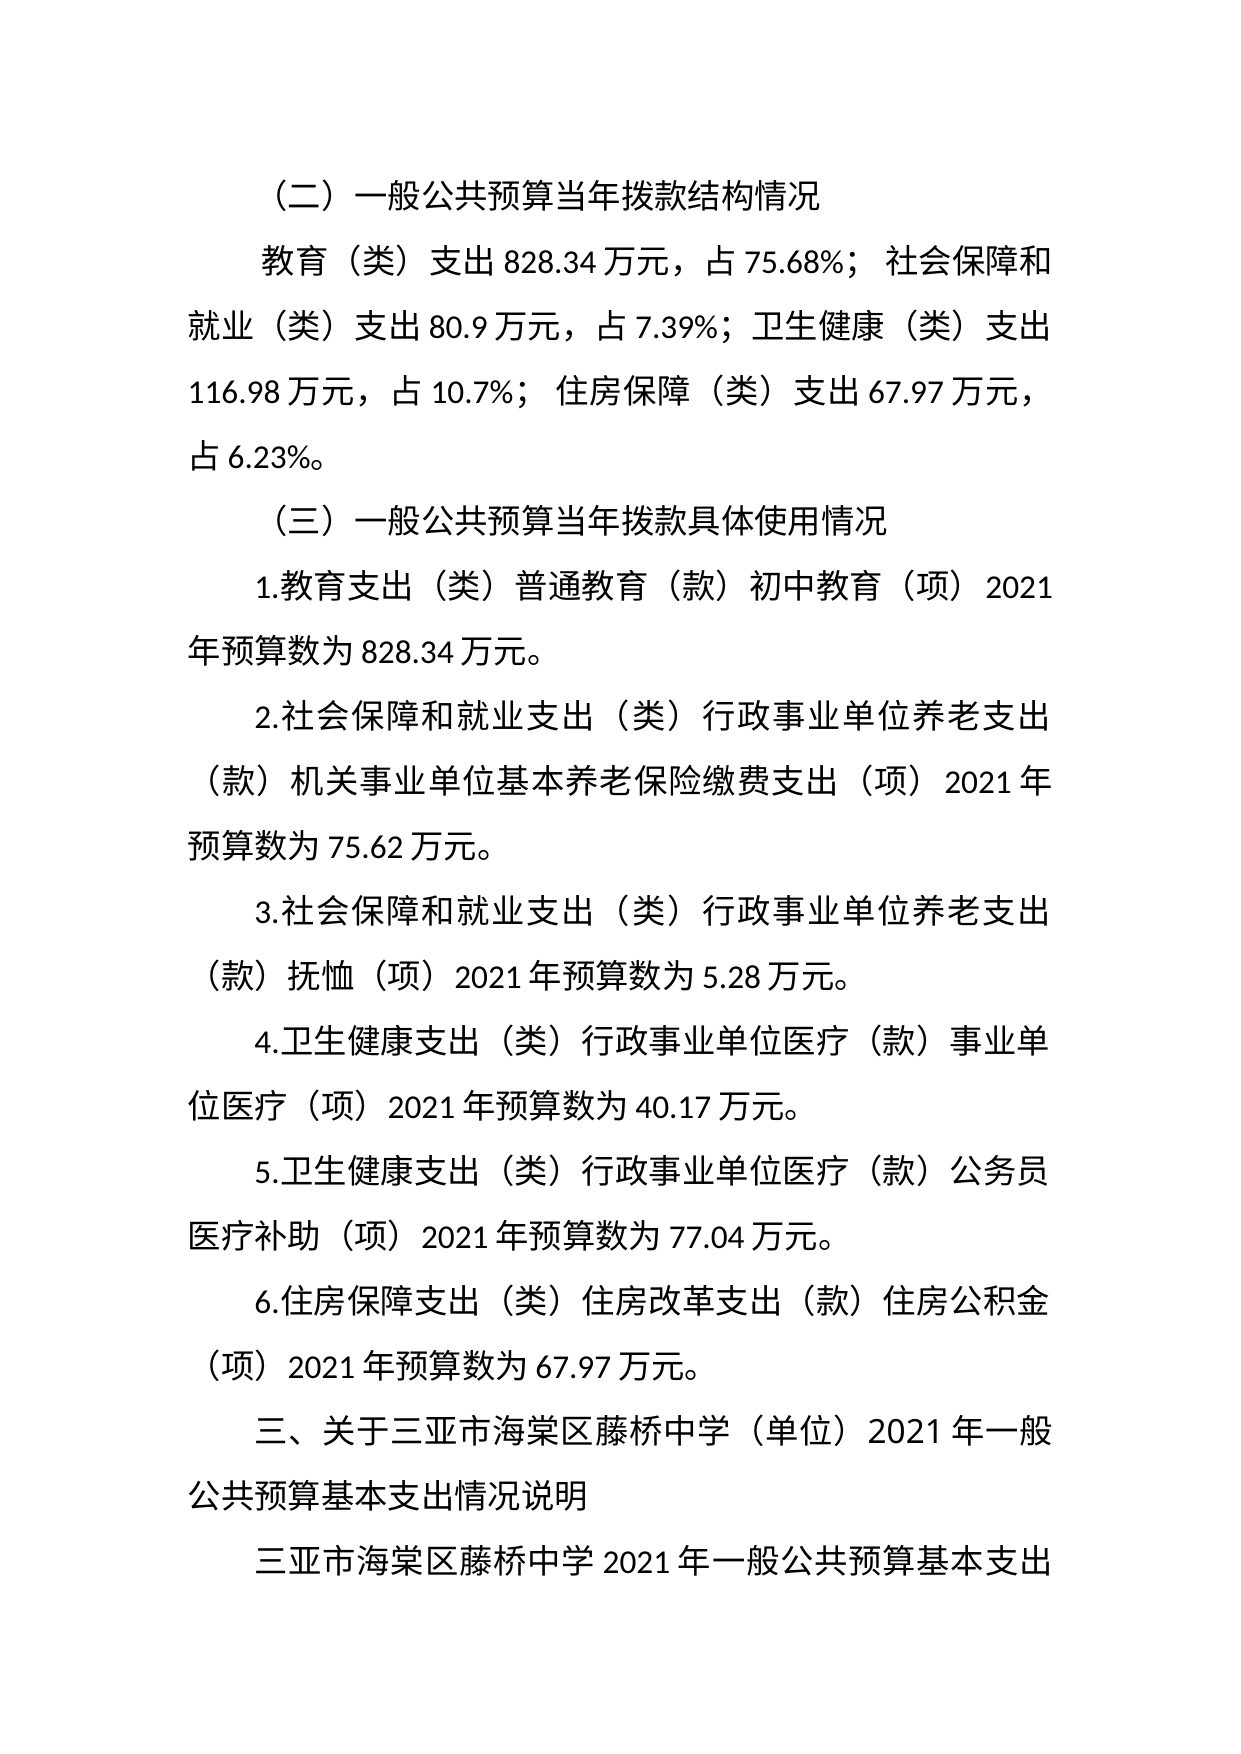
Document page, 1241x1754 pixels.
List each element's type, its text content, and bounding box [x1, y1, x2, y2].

text （三）一般公共预算当年拨款具体使用情况 [187, 487, 1053, 552]
text 1.教育支出（类）普通教育（款）初中教育（项）2021年预算数为828.34万元。 [187, 552, 1053, 682]
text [187, 1527, 1053, 1592]
text 6.住房保障支出（类）住房改革支出（款）住房公积金（项）2021年预算数为67.97万元。 [187, 1267, 1053, 1397]
text 教育（类）支出828.34万元，占75.68%； 社会保障和就业（类）支出80.9万元，占7.39%；卫生健康（类）支出116.98万元，占10.7%； 住房保障（类）支出67.97万元，占6.23%。 [187, 227, 1053, 487]
text 三、关于三亚市海棠区藤桥中学（单位）2021年一般公共预算基本支出情况说明 [187, 1397, 1053, 1527]
text 4.卫生健康支出（类）行政事业单位医疗（款）事业单位医疗（项）2021年预算数为40.17万元。 [187, 1007, 1053, 1137]
text 2.社会保障和就业支出（类）行政事业单位养老支出（款）机关事业单位基本养老保险缴费支出（项）2021年预算数为75.62万元。 [187, 682, 1053, 877]
text 3.社会保障和就业支出（类）行政事业单位养老支出（款）抚恤（项）2021年预算数为5.28万元。 [187, 877, 1053, 1007]
text （二）一般公共预算当年拨款结构情况 [187, 162, 1053, 227]
text 5.卫生健康支出（类）行政事业单位医疗（款）公务员医疗补助（项）2021年预算数为77.04万元。 [187, 1137, 1053, 1267]
